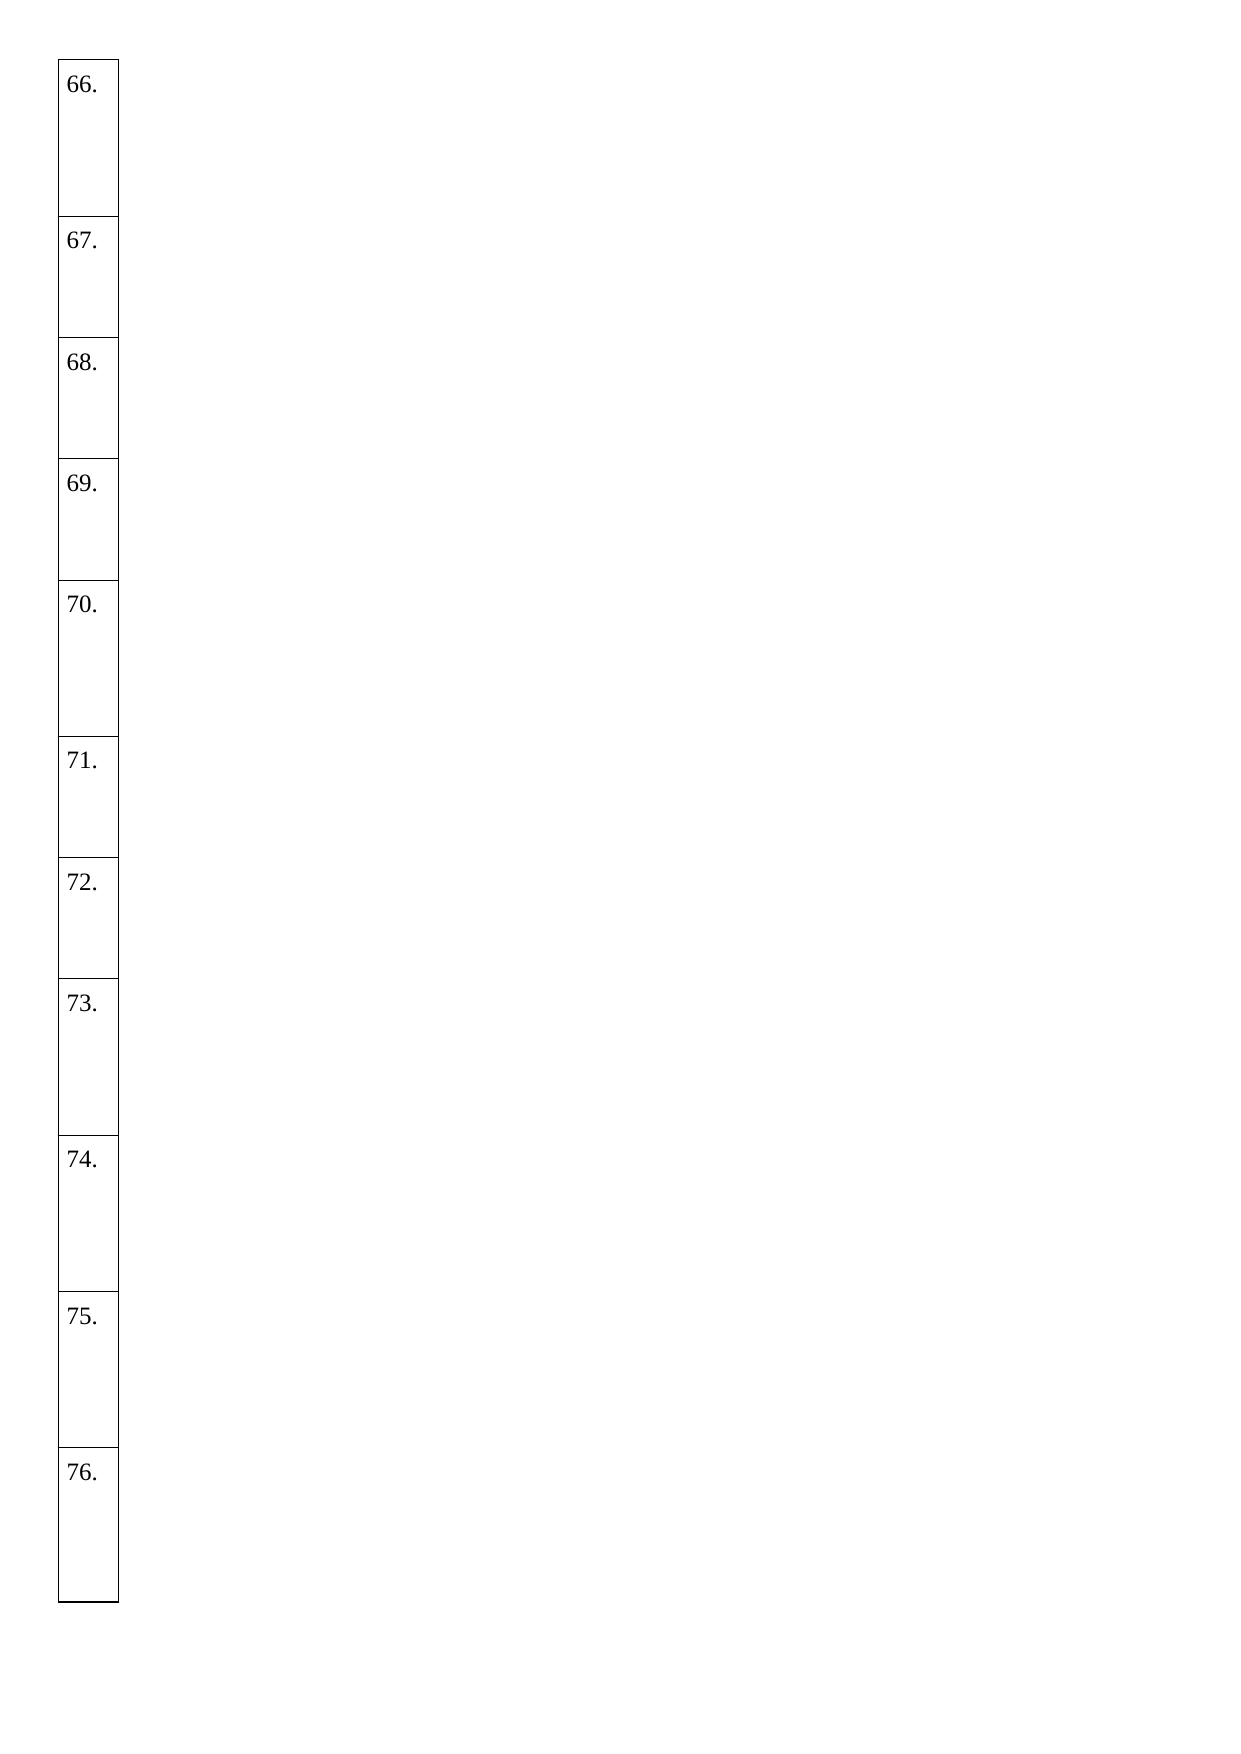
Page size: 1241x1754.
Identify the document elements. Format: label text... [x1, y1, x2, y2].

table_cell 72. [59, 858, 118, 978]
table_cell 71. [59, 737, 118, 857]
table_header 66. [59, 60, 118, 216]
table_cell 68. [59, 338, 118, 458]
table_cell 70. [59, 581, 118, 736]
table_cell 67. [59, 217, 118, 337]
table_cell 74. [59, 1136, 118, 1291]
table_cell 73. [59, 979, 118, 1134]
table_cell 69. [59, 459, 118, 579]
table_cell 76. [59, 1448, 118, 1601]
table_cell 75. [59, 1292, 118, 1447]
